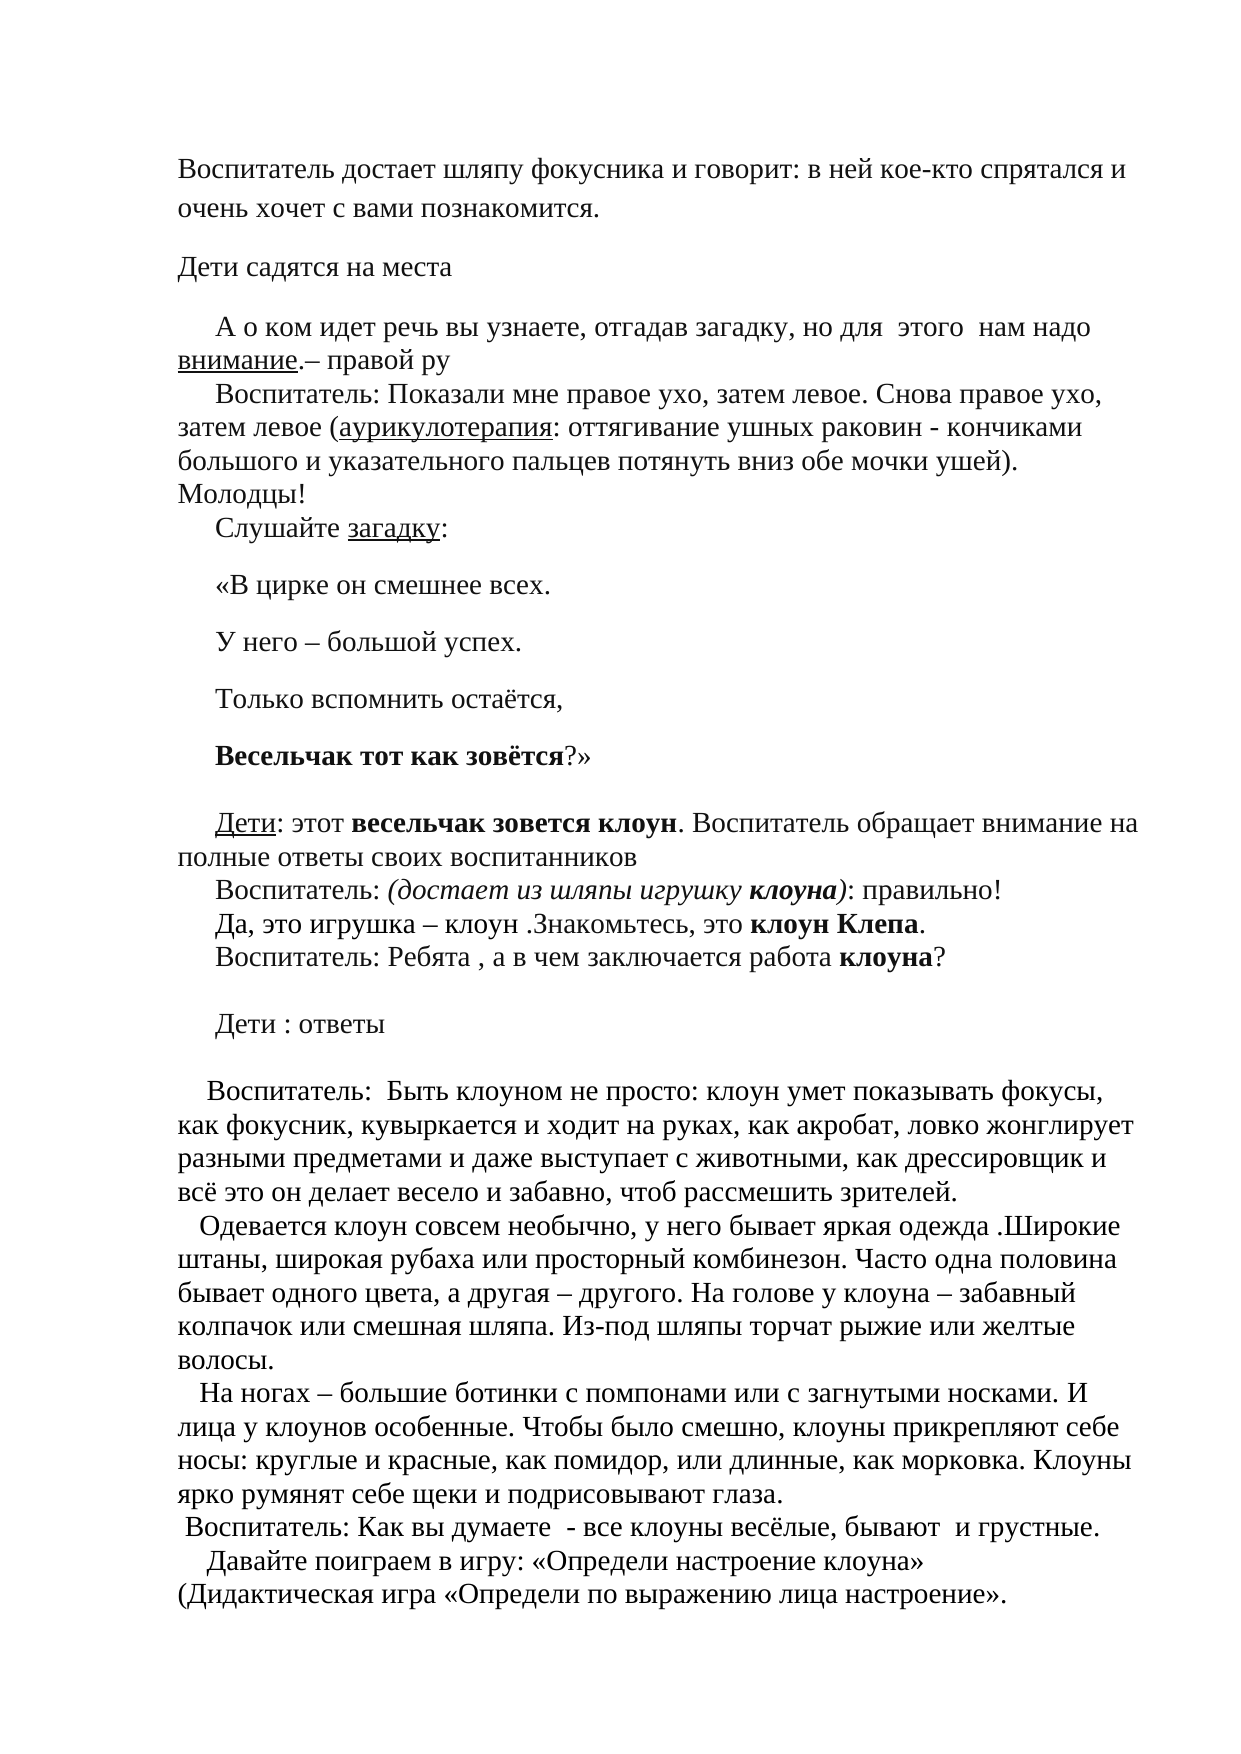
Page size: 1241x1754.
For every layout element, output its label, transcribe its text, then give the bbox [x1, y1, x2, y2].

text Воспитатель достает шляпу фокусника и говорит: в ней кое-кто спрятался и очень хочет с вами познакомится. [177, 152, 1152, 224]
text Только вспомнить остаётся, [177, 681, 1152, 715]
text На ногах – большие ботинки с помпонами или с загнутыми носками. И лица у клоунов особенные. Чтобы было смешно, клоуны прикрепляют себе носы: круглые и красные, как помидор, или длинные, как морковка. Клоуны ярко румянят себе щеки и подрисовывают глаза. [177, 1375, 1152, 1509]
text Весельчак тот как зовётся?» [177, 738, 1152, 772]
text Дети : ответы [177, 1006, 1152, 1040]
text Давайте поиграем в игру: «Определи настроение клоуна» [177, 1543, 1152, 1577]
text Да, это игрушка – клоун .Знакомьтесь, это клоун Клепа. [177, 906, 1152, 939]
text Воспитатель: Как вы думаете - все клоуны весёлые, бывают и грустные. [177, 1509, 1152, 1543]
text Дети: этот весельчак зовется клоун. Воспитатель обращает внимание на полные ответы своих воспитанников [177, 805, 1152, 872]
text «В цирке он смешнее всех. [177, 567, 1152, 601]
text У него – большой успех. [177, 624, 1152, 658]
text (Дидактическая игра «Определи по выражению лица настроение». [177, 1577, 1152, 1610]
text Воспитатель: (достает из шляпы игрушку клоуна): правильно! [177, 872, 1152, 906]
text Воспитатель: Быть клоуном не просто: клоун умет показывать фокусы, как фокусник, кувыркается и ходит на руках, как акробат, ловко жонглирует разными предметами и даже выступает с животными, как дрессировщик и всё это он делает весело и забавно, чтоб рассмешить зрителей. [177, 1073, 1152, 1208]
text Воспитатель: Показали мне правое ухо, затем левое. Снова правое ухо, затем левое (аурикулотерапия: оттягивание ушных раковин - кончиками большого и указательного пальцев потянуть вниз обе мочки ушей). Молодцы! [177, 376, 1152, 510]
text Слушайте загадку: [177, 510, 1152, 544]
text Воспитатель: Ребята , а в чем заключается работа клоуна? [177, 939, 1152, 973]
text Одевается клоун совсем необычно, у него бывает яркая одежда .Широкие штаны, широкая рубаха или просторный комбинезон. Часто одна половина бывает одного цвета, а другая – другого. На голове у клоуна – забавный колпачок или смешная шляпа. Из-под шляпы торчат рыжие или желтые волосы. [177, 1208, 1152, 1375]
text Дети садятся на места [177, 249, 1152, 283]
text А о ком идет речь вы узнаете, отгадав загадку, но для этого нам надо внимание.– правой ру [177, 309, 1152, 376]
